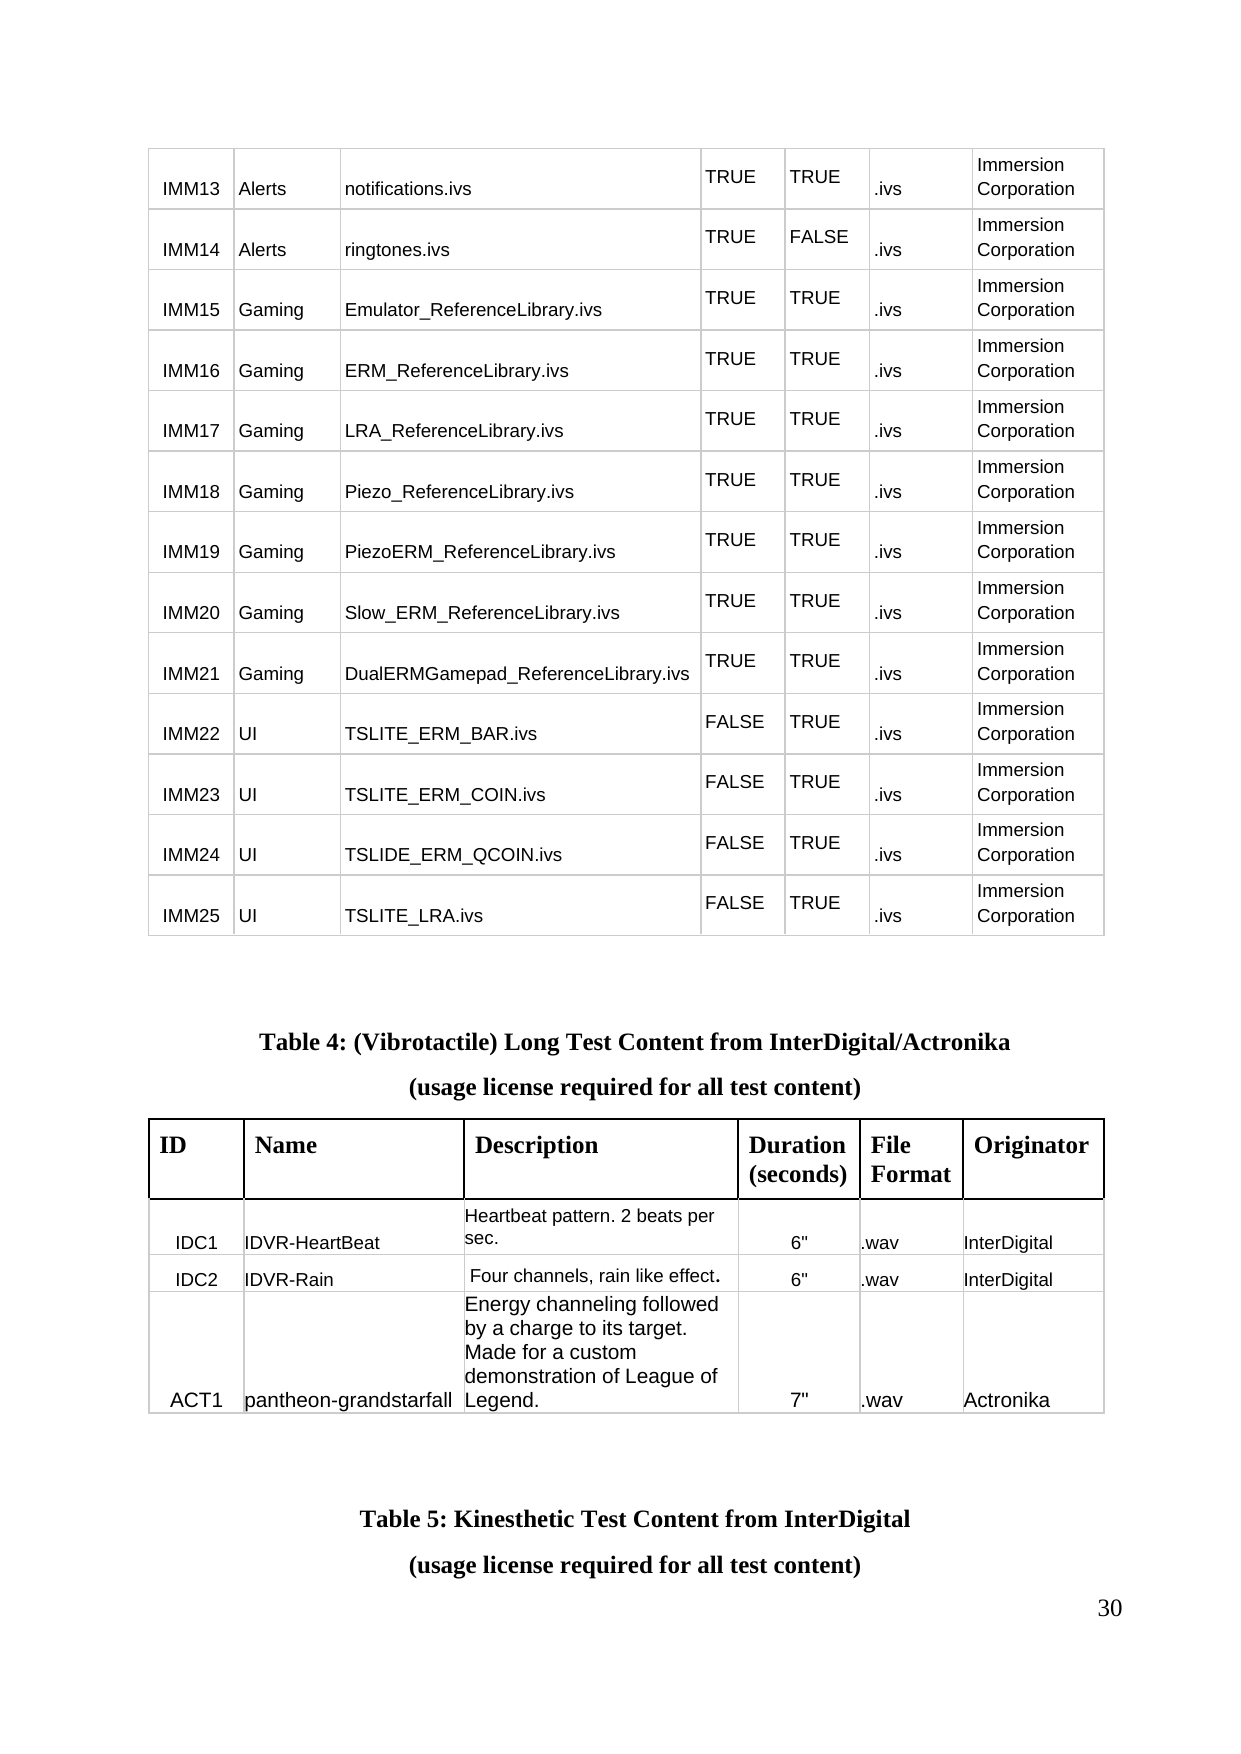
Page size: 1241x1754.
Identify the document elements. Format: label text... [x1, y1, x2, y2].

table_cell DualERMGamepad_ReferenceLibrary.ivs [341, 633, 700, 692]
table_cell UI [235, 815, 340, 874]
table_cell Immersion Corporation [973, 815, 1103, 874]
table_cell .ivs [870, 755, 972, 813]
table_cell IDVR-HeartBeat [245, 1200, 464, 1254]
table_cell IMM19 [149, 512, 233, 571]
table_cell Immersion Corporation [973, 755, 1103, 813]
table_cell IMM17 [149, 391, 233, 450]
table_cell Immersion Corporation [973, 391, 1103, 450]
table_cell TRUE [786, 755, 869, 813]
table_cell IMM24 [149, 815, 233, 874]
table_cell IMM22 [149, 694, 233, 753]
table_cell .ivs [870, 391, 972, 450]
table_cell Immersion Corporation [973, 270, 1103, 329]
table_cell TRUE [786, 391, 869, 450]
table_cell UI [235, 876, 340, 934]
text Table 4: (Vibrotactile) Long Test Content from InterDigital/Actronika [148, 1027, 1122, 1056]
table_cell .wav [861, 1255, 963, 1291]
table_cell .ivs [870, 694, 972, 753]
table_cell TRUE [786, 815, 869, 874]
table_header ID [150, 1120, 243, 1198]
table_cell TRUE [702, 210, 784, 269]
table_cell Alerts [235, 149, 340, 208]
text Table 5: Kinesthetic Test Content from InterDigital [148, 1504, 1122, 1533]
table_cell PiezoERM_ReferenceLibrary.ivs [341, 512, 700, 571]
table_cell .ivs [870, 452, 972, 511]
table_cell TRUE [786, 573, 869, 632]
table_cell pantheon-grandstarfall [245, 1292, 464, 1412]
table_cell TRUE [786, 876, 869, 934]
table_cell IMM13 [149, 149, 233, 208]
table_cell Alerts [235, 210, 340, 269]
table_cell TRUE [786, 633, 869, 692]
table_header Duration (seconds) [739, 1120, 859, 1198]
table_cell IMM18 [149, 452, 233, 511]
table_cell Gaming [235, 633, 340, 692]
table_header Name [245, 1120, 463, 1198]
table_cell IMM15 [149, 270, 233, 329]
table_cell TRUE [702, 512, 784, 571]
table_cell LRA_ReferenceLibrary.ivs [341, 391, 700, 450]
table_cell Immersion Corporation [973, 633, 1103, 692]
table_cell FALSE [702, 755, 784, 813]
table_cell TRUE [702, 331, 784, 390]
table_cell Energy channeling followed by a charge to its target. Made for a custom demonstration of League of Legend. [465, 1292, 738, 1412]
table_cell Immersion Corporation [973, 694, 1103, 753]
table_cell UI [235, 755, 340, 813]
table_cell 6" [739, 1200, 859, 1254]
table_header Originator [964, 1120, 1103, 1198]
table_cell IMM20 [149, 573, 233, 632]
table_cell .ivs [870, 815, 972, 874]
table_cell InterDigital [964, 1255, 1103, 1291]
table_cell TSLIDE_ERM_QCOIN.ivs [341, 815, 700, 874]
table_cell IMM21 [149, 633, 233, 692]
table_cell Gaming [235, 452, 340, 511]
table_cell 7" [739, 1292, 859, 1412]
table_cell TRUE [702, 270, 784, 329]
table_cell Immersion Corporation [973, 452, 1103, 511]
table_cell TRUE [702, 391, 784, 450]
table_cell TRUE [702, 452, 784, 511]
table_cell Immersion Corporation [973, 876, 1103, 934]
text (usage license required for all test content) [148, 1550, 1122, 1579]
table_cell Emulator_ReferenceLibrary.ivs [341, 270, 700, 329]
table_cell ERM_ReferenceLibrary.ivs [341, 331, 700, 390]
table_cell FALSE [702, 815, 784, 874]
table_cell Piezo_ReferenceLibrary.ivs [341, 452, 700, 511]
table_cell IMM23 [149, 755, 233, 813]
table_cell UI [235, 694, 340, 753]
table_cell FALSE [702, 876, 784, 934]
table_cell TSLITE_ERM_COIN.ivs [341, 755, 700, 813]
table_cell TRUE [786, 331, 869, 390]
table_cell Four channels, rain like effect. [465, 1255, 738, 1291]
table_cell Immersion Corporation [973, 573, 1103, 632]
table_cell FALSE [702, 694, 784, 753]
table_cell .ivs [870, 633, 972, 692]
table_cell IDC2 [150, 1255, 243, 1291]
table_cell Gaming [235, 573, 340, 632]
table_cell TRUE [702, 573, 784, 632]
table_cell .ivs [870, 512, 972, 571]
table_cell .wav [861, 1292, 963, 1412]
table_cell IMM16 [149, 331, 233, 390]
table_cell TRUE [786, 149, 869, 208]
table_cell TSLITE_ERM_BAR.ivs [341, 694, 700, 753]
table_cell .ivs [870, 210, 972, 269]
table_cell Actronika [964, 1292, 1103, 1412]
table_cell Gaming [235, 331, 340, 390]
table_cell ACT1 [150, 1292, 243, 1412]
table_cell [973, 149, 1103, 208]
table_cell TRUE [786, 694, 869, 753]
table_cell FALSE [786, 210, 869, 269]
table_header Description [465, 1120, 737, 1198]
table_cell IDVR-Rain [245, 1255, 464, 1291]
table_cell Slow_ERM_ReferenceLibrary.ivs [341, 573, 700, 632]
text (usage license required for all test content) [148, 1072, 1122, 1101]
table_cell IDC1 [150, 1200, 243, 1254]
table_cell Gaming [235, 270, 340, 329]
table_cell Immersion Corporation [973, 512, 1103, 571]
table_cell .wav [861, 1200, 963, 1254]
table_cell .ivs [870, 331, 972, 390]
table_cell Gaming [235, 512, 340, 571]
table_cell Heartbeat pattern. 2 beats per sec. [465, 1200, 738, 1254]
table_header File Format [861, 1120, 962, 1198]
table_cell notifications.ivs [341, 149, 700, 208]
table_cell .ivs [870, 573, 972, 632]
table_cell IMM14 [149, 210, 233, 269]
table_cell TRUE [786, 512, 869, 571]
table_cell TSLITE_LRA.ivs [341, 876, 700, 934]
table_cell IMM25 [149, 876, 233, 934]
table_cell .ivs [870, 149, 972, 208]
table_cell TRUE [702, 149, 784, 208]
table_cell Immersion Corporation [973, 331, 1103, 390]
table_cell InterDigital [964, 1200, 1103, 1254]
table_cell 6" [739, 1255, 859, 1291]
table_cell Gaming [235, 391, 340, 450]
table_cell TRUE [786, 452, 869, 511]
table_cell .ivs [870, 270, 972, 329]
table_cell ringtones.ivs [341, 210, 700, 269]
table_cell Immersion Corporation [973, 210, 1103, 269]
table_cell TRUE [702, 633, 784, 692]
table_cell TRUE [786, 270, 869, 329]
table_cell .ivs [870, 876, 972, 934]
